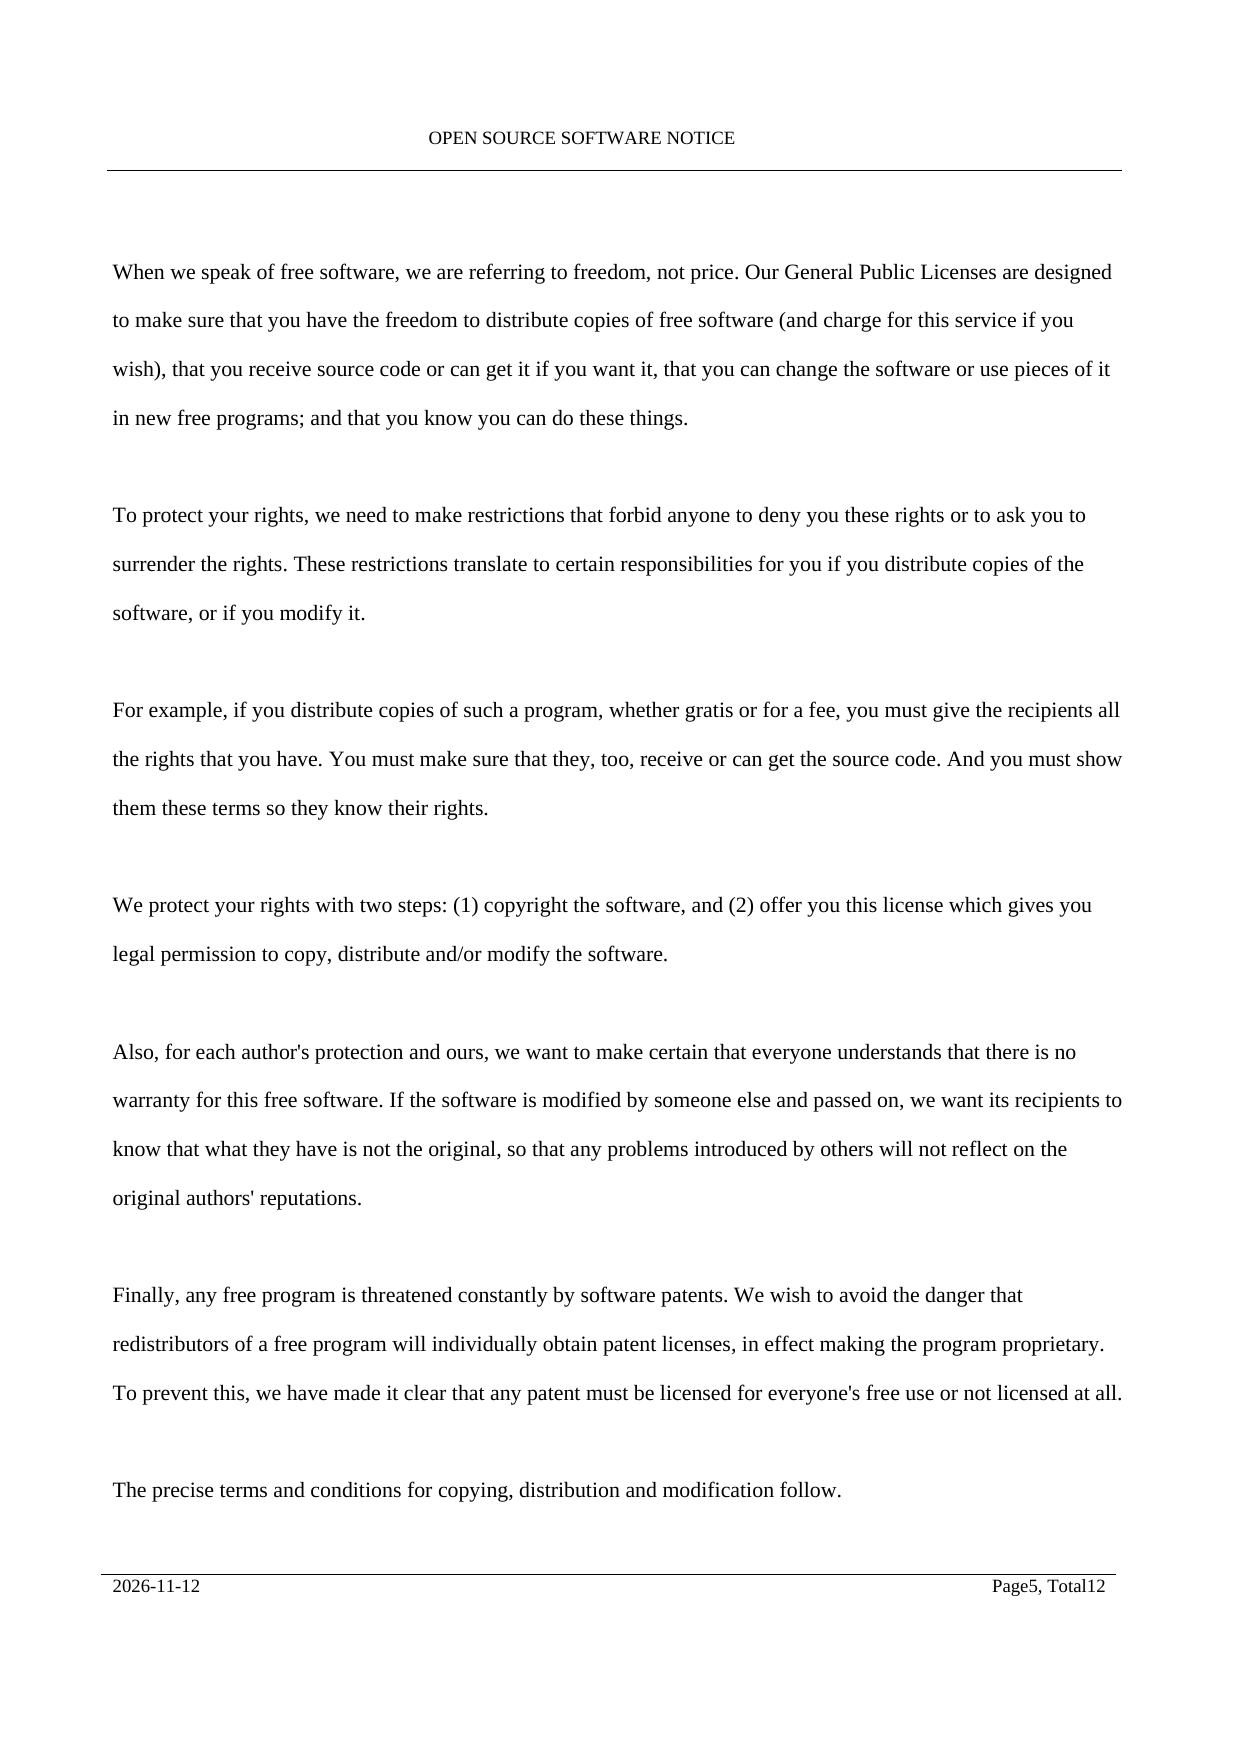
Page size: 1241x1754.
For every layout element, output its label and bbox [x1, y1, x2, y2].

text [112, 206, 1128, 1506]
